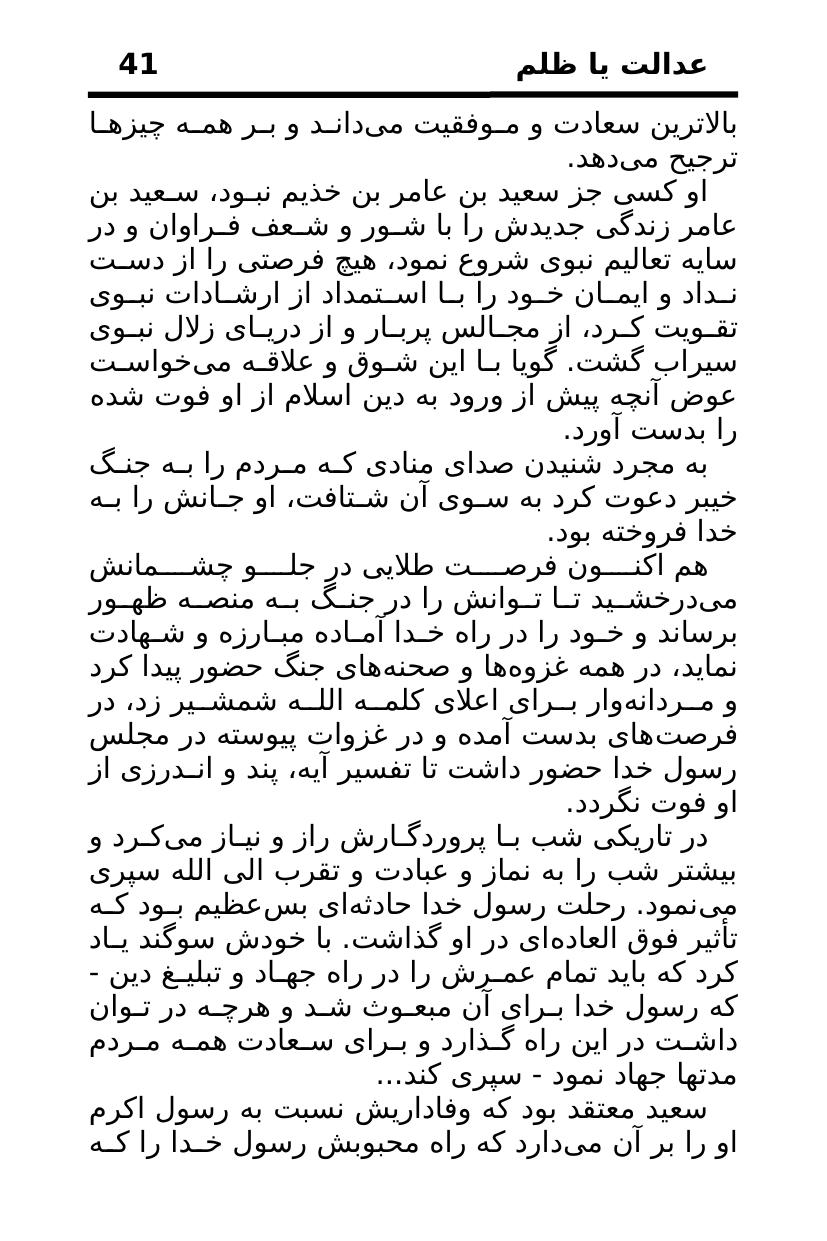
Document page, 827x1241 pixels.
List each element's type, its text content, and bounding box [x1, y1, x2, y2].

text در تاریکی شب با پروردگارش راز و نیاز می‌کرد و بیشتر شب را به نماز و عبادت و تقرب الی الله سپری می‌نمود. رحلت رسول خدا حادثه‌ای بس‌عظیم بود که تأثیر فوق العاده‌ای در او گذاشت. با خودش سوگند یاد کرد که باید تمام عمرش را در راه جهاد و تبلیغ دین - که رسول خدا برای آن مبعوث شد و هرچه در توان داشت در این راه گذارد و برای سعادت همه مردم مدتها جهاد نمود - سپری کند... [89, 819, 738, 1091]
text او کسی جز سعید بن عامر بن خذیم نبود، سعید بن عامر زندگی جدیدش را با شور و شعف فراوان و در سایه تعالیم نبوی شروع نمود، هیچ فرصتی را از دست نداد و ایمان خود را با استمداد از ارشادات نبوی تقویت کرد، از مجالس پربار و از دریای زلال نبوی سیراب گشت. گویا با این شوق و علاقه می‌خواست عوض آنچه پیش از ورود به دین اسلام از او فوت شده را بدست آورد. [89, 174, 738, 446]
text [89, 106, 738, 174]
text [89, 1091, 738, 1159]
text هم اکنون فرصت طلایی در جلو چشمانش می‌درخشید تا توانش را در جنگ به منصه ظهور برساند و خود را در راه خدا آماده مبارزه و شهادت نماید، در همه غزوه‌ها و صحنه‌های جنگ حضور پیدا کرد و مردانه‌وار برای اعلای کلمه الله شمشیر زد، در فرصت‌های بدست آمده و در غزوات پیوسته در مجلس رسول خدا حضور داشت تا تفسیر آیه، پند و اندرزی از او فوت نگردد. [89, 548, 738, 819]
text به مجرد شنیدن صدای منادی که مردم را به جنگ خیبر دعوت کرد به سوی آن شتافت، او جانش را به خدا فروخته بود. [89, 446, 738, 548]
